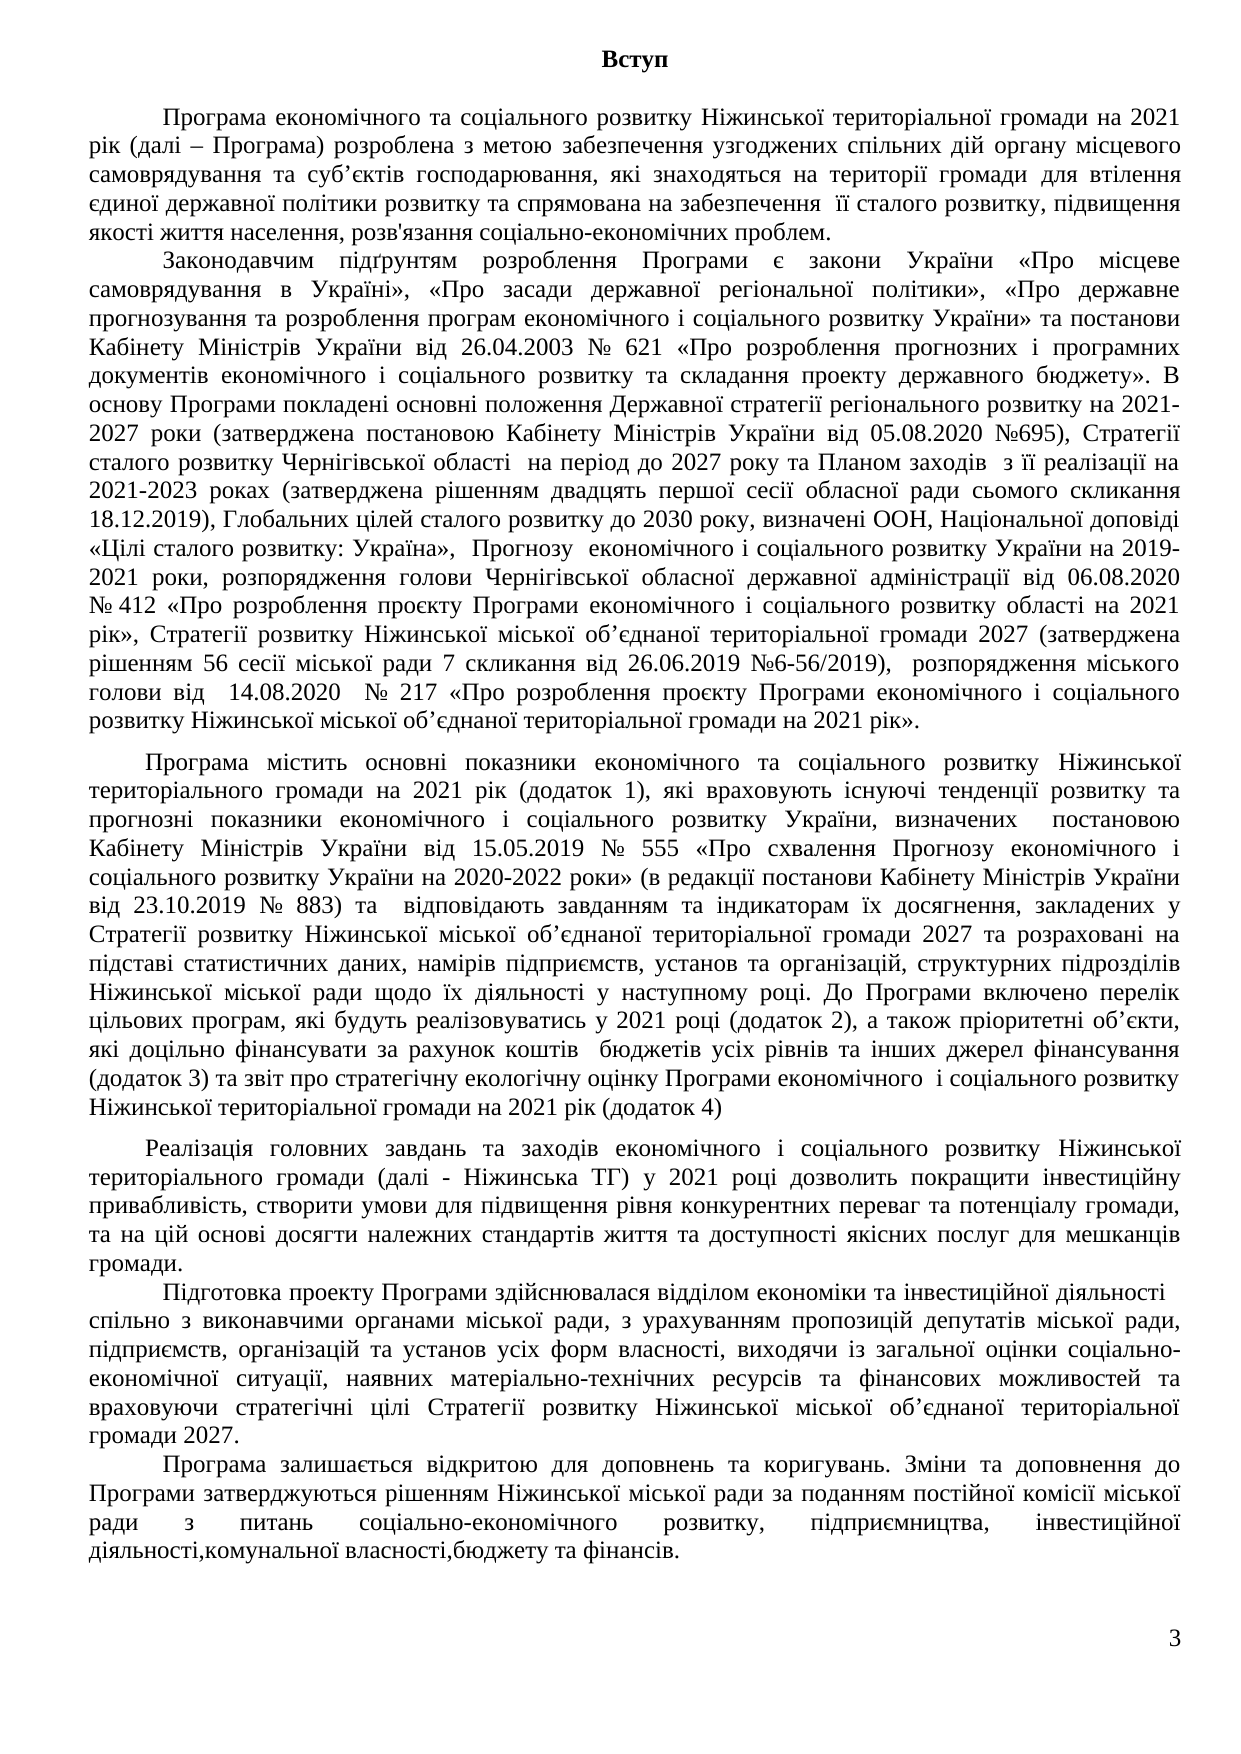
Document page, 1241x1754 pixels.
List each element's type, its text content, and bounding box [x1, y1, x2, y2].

text Реалізація головних завдань та заходів економічного і соціального розвитку Ніжинської територіального громади (далі - Ніжинська ТГ) у 2021 році дозволить покращити інвестиційну привабливість, створити умови для підвищення рівня конкурентних переваг та потенціалу громади, та на цій основі досягти належних стандартів життя та доступності якісних послуг для мешканців громади. [89, 1133, 1181, 1277]
text Законодавчим підґрунтям розроблення Програми є закони України «Про місцеве самоврядування в Україні», «Про засади державної регіональної політики», «Про державне прогнозування та розроблення програм економічного і соціального розвитку України» та постанови Кабінету Міністрів України від 26.04.2003 № 621 «Про розроблення прогнозних і програмних документів економічного і соціального розвитку та складання проекту державного бюджету». В основу Програми покладені основні положення Державної стратегії регіонального розвитку на 2021-2027 роки (затверджена постановою Кабінету Міністрів України від 05.08.2020 №695), Стратегії сталого розвитку Чернігівської області на період до 2027 року та Планом заходів з її реалізації на 2021-2023 роках (затверджена рішенням двадцять першої сесії обласної ради сьомого скликання 18.12.2019), Глобальних цілей сталого розвитку до 2030 року, визначені ООН, Національної доповіді «Цілі сталого розвитку: Україна», Прогнозу економічного і соціального розвитку України на 2019-2021 роки, розпорядження голови Чернігівської обласної державної адміністрації від 06.08.2020 № 412 «Про розроблення проєкту Програми економічного і соціального розвитку області на 2021 рік», Стратегії розвитку Ніжинської міської об’єднаної територіальної громади 2027 (затверджена рішенням 56 сесії міської ради 7 скликання від 26.06.2019 №6-56/2019), розпорядження міського голови від 14.08.2020 № 217 «Про розроблення проєкту Програми економічного і соціального розвитку Ніжинської міської об’єднаної територіальної громади на 2021 рік». [89, 246, 1181, 734]
text Програма залишається відкритою для доповнень та коригувань. Зміни та доповнення до Програми затверджуються рішенням Ніжинської міської ради за поданням постійної комісії міської ради з питань соціально-економічного розвитку, підприємництва, інвестиційної діяльності,комунальної власності,бюджету та фінансів. [89, 1449, 1181, 1564]
text Вступ [89, 44, 1181, 73]
text Підготовка проекту Програми здійснювалася відділом економіки та інвестиційної діяльності спільно з виконавчими органами міської ради, з урахуванням пропозицій депутатів міської ради, підприємств, організацій та установ усіх форм власності, виходячи із загальної оцінки соціально-економічної ситуації, наявних матеріально-технічних ресурсів та фінансових можливостей та враховуючи стратегічні цілі Стратегії розвитку Ніжинської міської об’єднаної територіальної громади 2027. [89, 1277, 1181, 1449]
text Програма містить основні показники економічного та соціального розвитку Ніжинської територіального громади на 2021 рік (додаток 1), які враховують існуючі тенденції розвитку та прогнозні показники економічного і соціального розвитку України, визначених постановою Кабінету Міністрів України від 15.05.2019 № 555 «Про схвалення Прогнозу економічного і соціального розвитку України на 2020-2022 роки» (в редакції постанови Кабінету Міністрів України від 23.10.2019 № 883) та відповідають завданням та індикаторам їх досягнення, закладених у Стратегії розвитку Ніжинської міської об’єднаної територіальної громади 2027 та розраховані на підставі статистичних даних, намірів підприємств, установ та організацій, структурних підрозділів Ніжинської міської ради щодо їх діяльності у наступному році. До Програми включено перелік цільових програм, які будуть реалізовуватись у 2021 році (додаток 2), а також пріоритетні об’єкти, які доцільно фінансувати за рахунок коштів бюджетів усіх рівнів та інших джерел фінансування (додаток 3) та звіт про стратегічну екологічну оцінку Програми економічного і соціального розвитку Ніжинської територіальної громади на 2021 рік (додаток 4) [89, 747, 1181, 1121]
text Програма економічного та соціального розвитку Ніжинської територіальної громади на 2021 рік (далі – Програма) розроблена з метою забезпечення узгоджених спільних дій органу місцевого самоврядування та суб’єктів господарювання, які знаходяться на території громади для втілення єдиної державної політики розвитку та спрямована на забезпечення її сталого розвитку, підвищення якості життя населення, розв'язання соціально-економічних проблем. [89, 102, 1181, 246]
